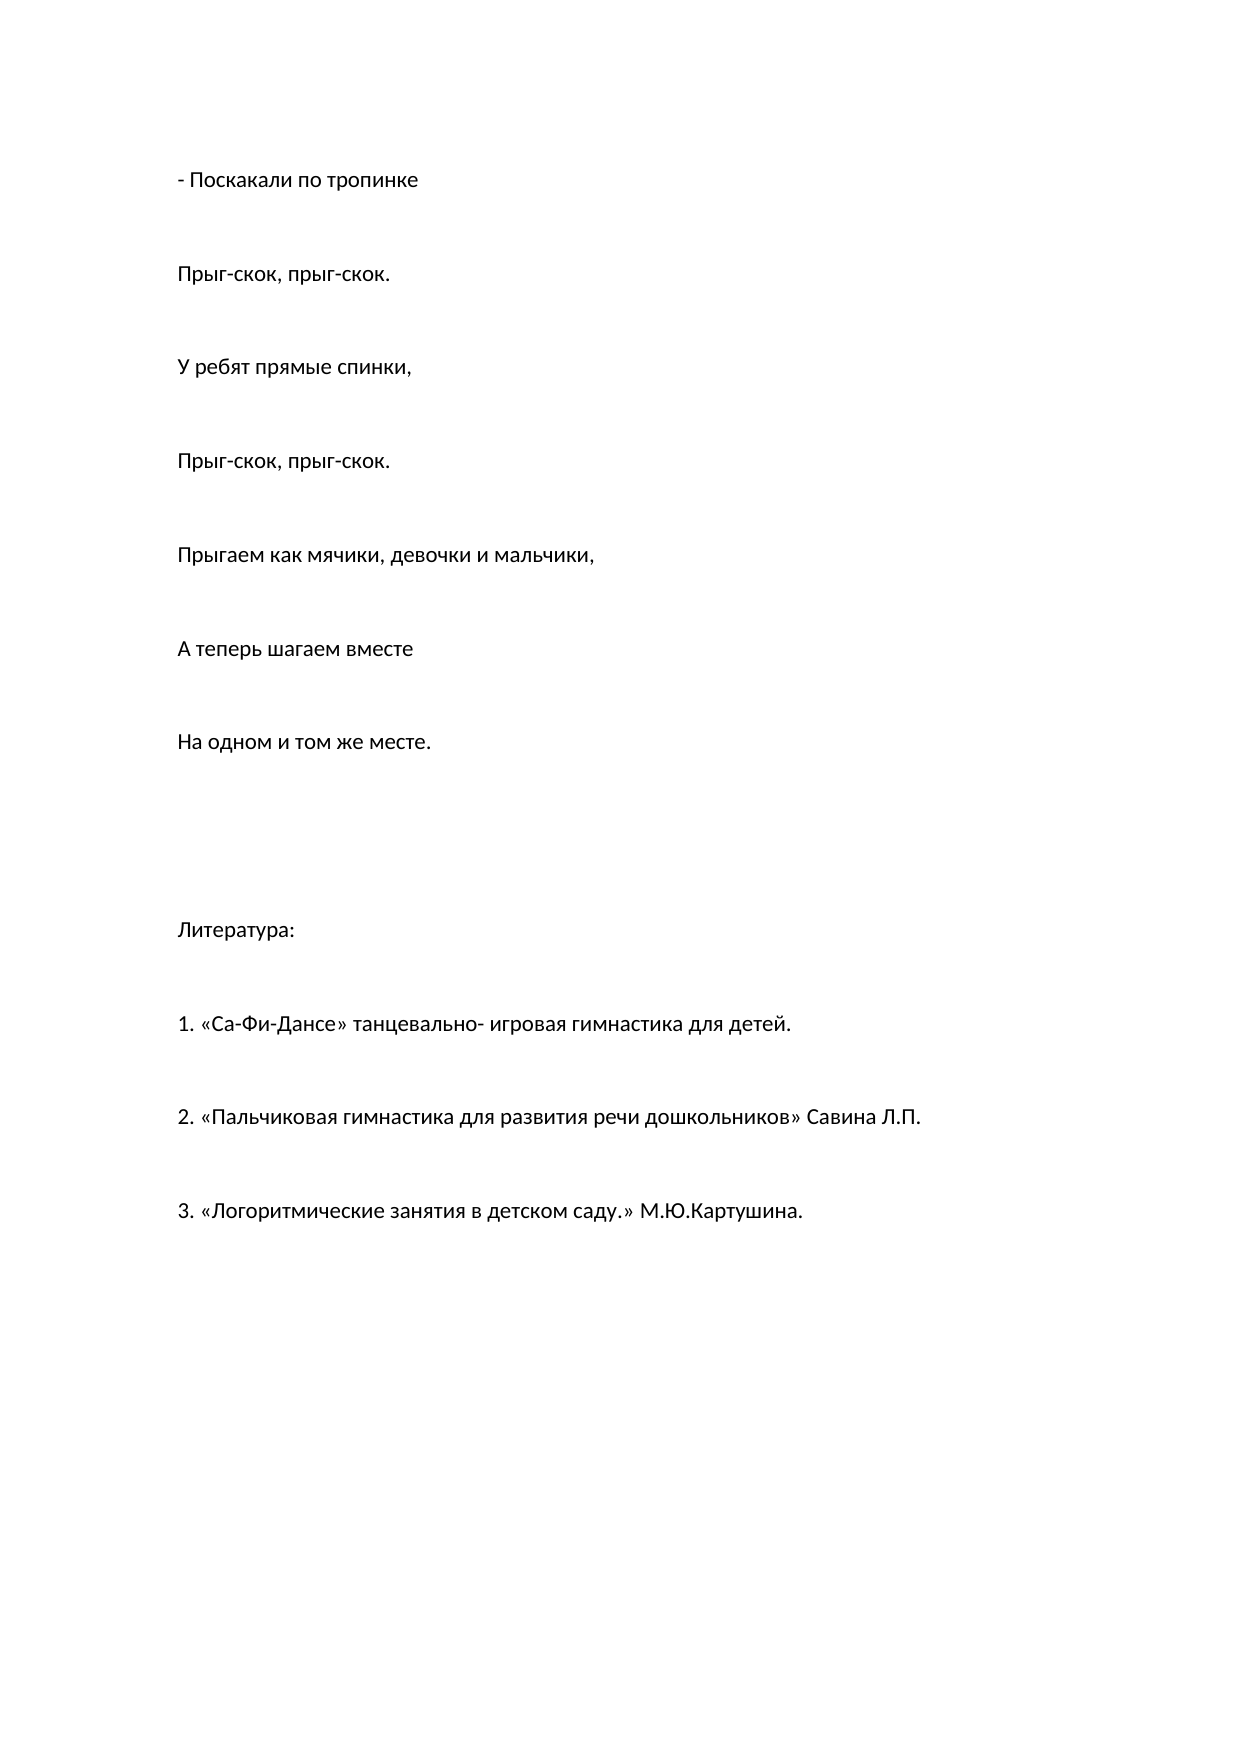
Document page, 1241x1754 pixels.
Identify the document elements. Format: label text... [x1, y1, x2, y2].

text 3. «Логоритмические занятия в детском саду.» М.Ю.Картушина. [177, 1196, 1152, 1224]
text На одном и том же месте. [177, 727, 1152, 756]
text Литература: [177, 915, 1152, 943]
text А теперь шагаем вместе [177, 634, 1152, 662]
text 1. «Са-Фи-Дансе» танцевально- игровая гимнастика для детей. [177, 1009, 1152, 1037]
text - Поскакали по тропинке [177, 165, 1152, 193]
text Прыг-скок, прыг-скок. [177, 259, 1152, 287]
text 2. «Пальчиковая гимнастика для развития речи дошкольников» Савина Л.П. [177, 1102, 1152, 1131]
text Прыг-скок, прыг-скок. [177, 446, 1152, 474]
text Прыгаем как мячики, девочки и мальчики, [177, 540, 1152, 568]
text У ребят прямые спинки, [177, 352, 1152, 381]
